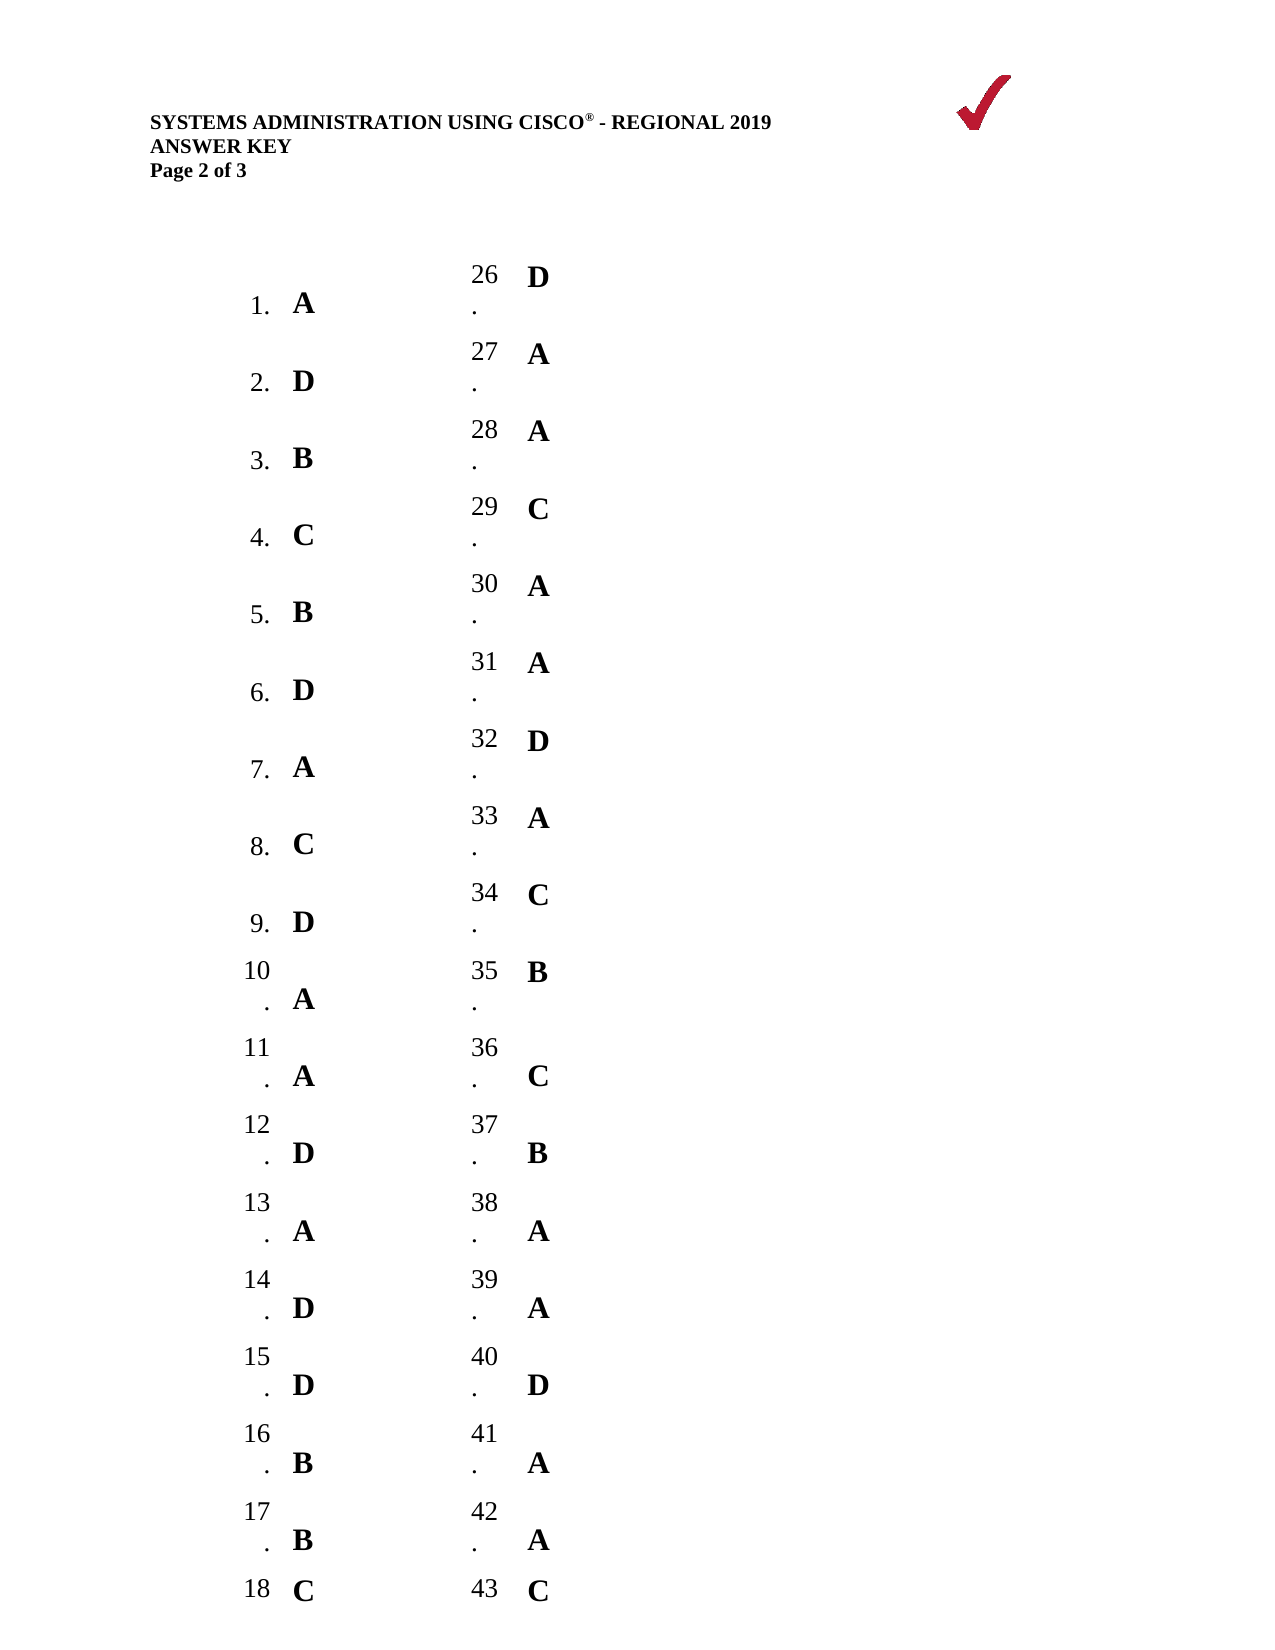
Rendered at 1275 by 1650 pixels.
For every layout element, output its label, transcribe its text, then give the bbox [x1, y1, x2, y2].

table_cell 36. [460, 1025, 516, 1103]
table_cell B [281, 1412, 459, 1489]
table_cell D [281, 1335, 459, 1412]
table_cell 17. [225, 1489, 281, 1566]
table_cell 27. [460, 330, 516, 407]
table_cell D [281, 330, 459, 407]
table_cell C [281, 1566, 459, 1608]
table_cell 4. [225, 484, 281, 562]
table_header 1. [225, 253, 281, 330]
table_cell A [516, 1180, 684, 1257]
table_cell 2. [225, 330, 281, 407]
table_cell A [516, 639, 684, 716]
table_cell 14. [225, 1257, 281, 1334]
table_cell 37. [460, 1103, 516, 1180]
table_cell A [516, 1257, 684, 1334]
table_cell 28. [460, 407, 516, 484]
table_header 26. [460, 253, 516, 330]
table_cell C [516, 1566, 684, 1608]
table_cell B [281, 1489, 459, 1566]
table_cell 9. [225, 871, 281, 948]
table_cell D [281, 639, 459, 716]
table_cell A [281, 948, 459, 1025]
table_cell A [281, 1025, 459, 1103]
table_cell D [281, 1257, 459, 1334]
table_header D [516, 253, 684, 330]
table_cell 15. [225, 1335, 281, 1412]
table_cell A [281, 716, 459, 793]
table_cell 35. [460, 948, 516, 1025]
table_header A [281, 253, 459, 330]
table_cell 18. [225, 1566, 281, 1608]
table_cell 39. [460, 1257, 516, 1334]
table_cell A [516, 1412, 684, 1489]
table_cell 30. [460, 562, 516, 639]
table_cell C [281, 794, 459, 871]
table_cell 38. [460, 1180, 516, 1257]
table_cell 42. [460, 1489, 516, 1566]
table_cell 13. [225, 1180, 281, 1257]
table_cell 7. [225, 716, 281, 793]
table_cell B [516, 1103, 684, 1180]
table_cell B [281, 562, 459, 639]
table_cell 40. [460, 1335, 516, 1412]
table_cell C [281, 484, 459, 562]
table_cell C [516, 871, 684, 948]
table_cell 8. [225, 794, 281, 871]
table_cell 12. [225, 1103, 281, 1180]
table_cell 43. [460, 1566, 516, 1608]
table_cell 32. [460, 716, 516, 793]
table_cell 29. [460, 484, 516, 562]
table_cell A [516, 794, 684, 871]
table_cell C [516, 1025, 684, 1103]
picture [956, 75, 1011, 130]
table_cell 31. [460, 639, 516, 716]
table_cell 6. [225, 639, 281, 716]
table_cell D [281, 871, 459, 948]
table_cell 16. [225, 1412, 281, 1489]
table_cell 5. [225, 562, 281, 639]
table_cell C [516, 484, 684, 562]
table_cell D [516, 716, 684, 793]
table_cell 34. [460, 871, 516, 948]
table_cell 3. [225, 407, 281, 484]
table_cell D [516, 1335, 684, 1412]
table_cell 11. [225, 1025, 281, 1103]
table_cell A [281, 1180, 459, 1257]
table_cell A [516, 407, 684, 484]
table_cell B [281, 407, 459, 484]
table_cell B [516, 948, 684, 1025]
table_cell 10. [225, 948, 281, 1025]
table_cell A [516, 330, 684, 407]
table_cell 33. [460, 794, 516, 871]
table_cell D [281, 1103, 459, 1180]
table_cell A [516, 1489, 684, 1566]
table_cell A [516, 562, 684, 639]
table_cell 41. [460, 1412, 516, 1489]
